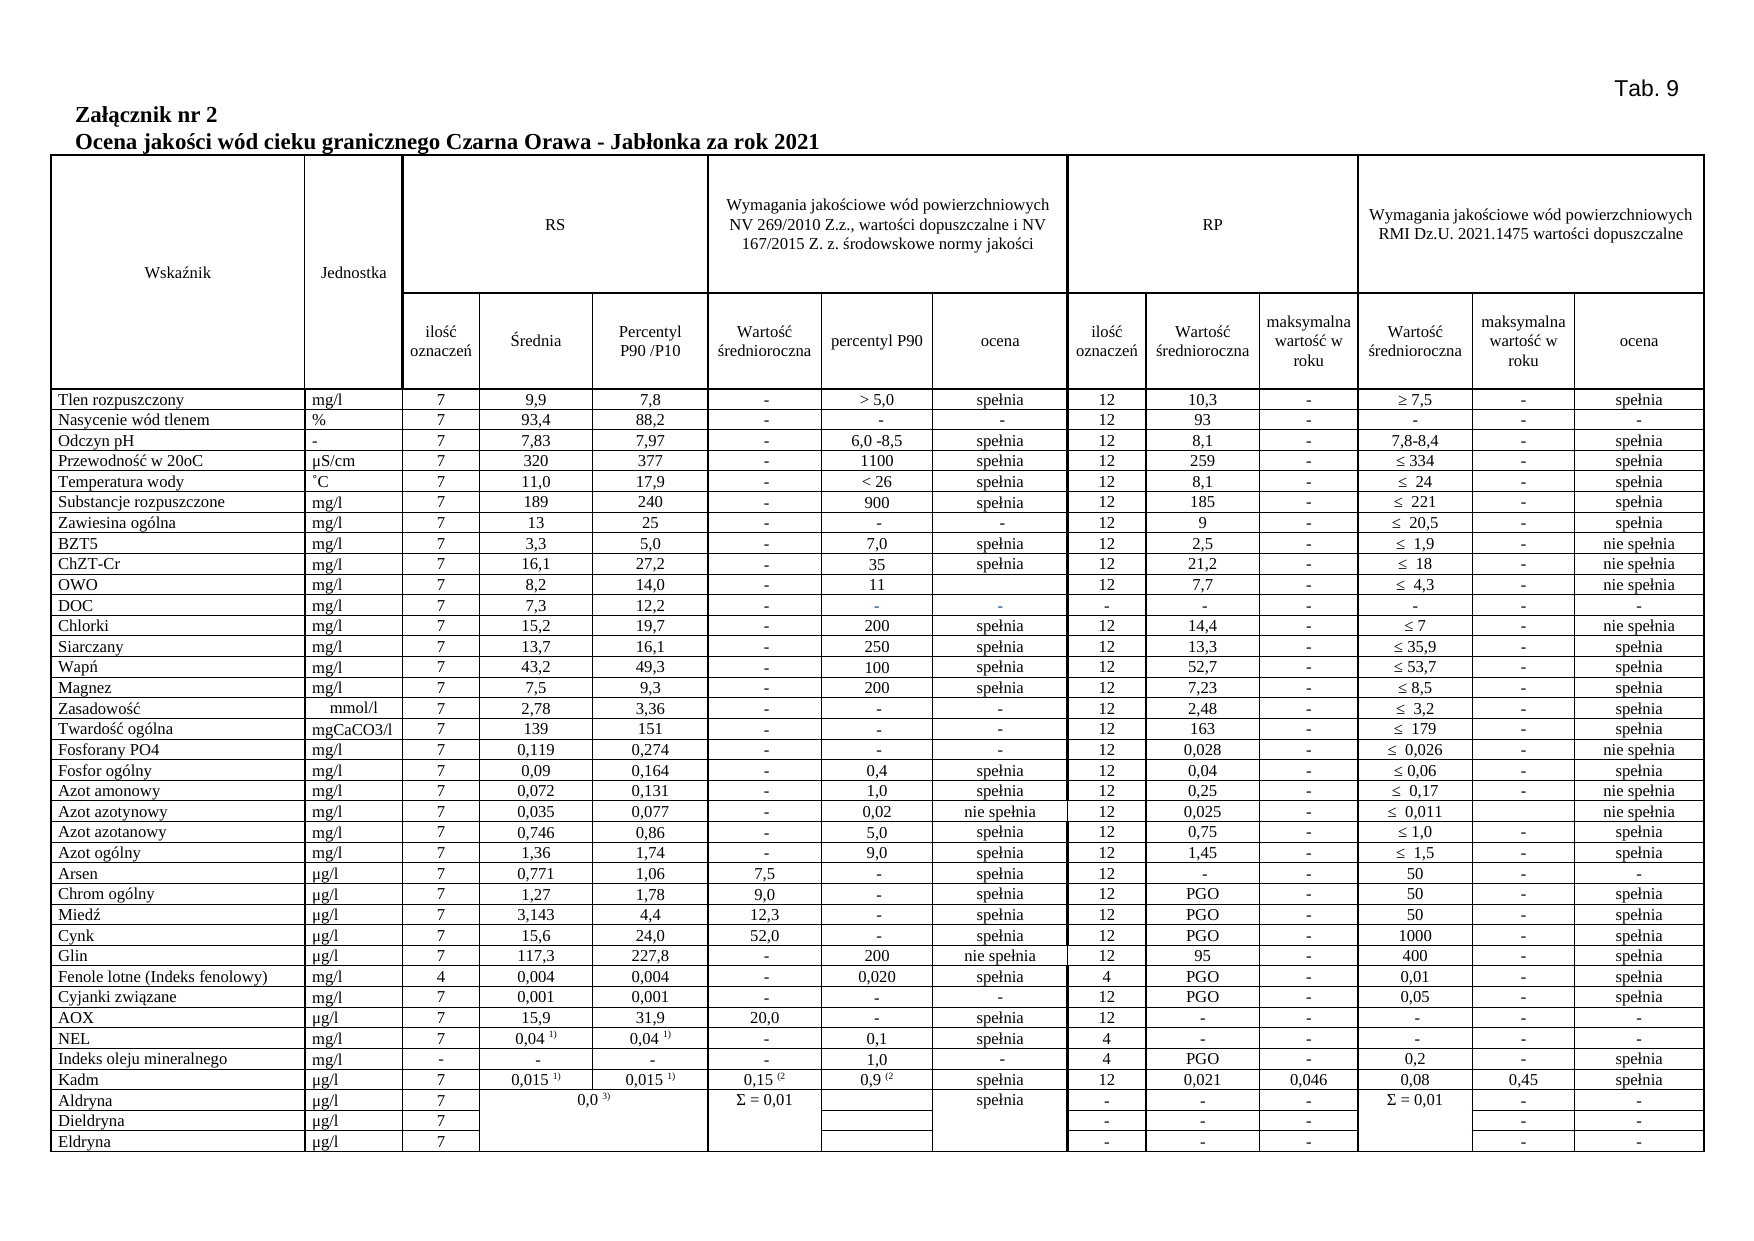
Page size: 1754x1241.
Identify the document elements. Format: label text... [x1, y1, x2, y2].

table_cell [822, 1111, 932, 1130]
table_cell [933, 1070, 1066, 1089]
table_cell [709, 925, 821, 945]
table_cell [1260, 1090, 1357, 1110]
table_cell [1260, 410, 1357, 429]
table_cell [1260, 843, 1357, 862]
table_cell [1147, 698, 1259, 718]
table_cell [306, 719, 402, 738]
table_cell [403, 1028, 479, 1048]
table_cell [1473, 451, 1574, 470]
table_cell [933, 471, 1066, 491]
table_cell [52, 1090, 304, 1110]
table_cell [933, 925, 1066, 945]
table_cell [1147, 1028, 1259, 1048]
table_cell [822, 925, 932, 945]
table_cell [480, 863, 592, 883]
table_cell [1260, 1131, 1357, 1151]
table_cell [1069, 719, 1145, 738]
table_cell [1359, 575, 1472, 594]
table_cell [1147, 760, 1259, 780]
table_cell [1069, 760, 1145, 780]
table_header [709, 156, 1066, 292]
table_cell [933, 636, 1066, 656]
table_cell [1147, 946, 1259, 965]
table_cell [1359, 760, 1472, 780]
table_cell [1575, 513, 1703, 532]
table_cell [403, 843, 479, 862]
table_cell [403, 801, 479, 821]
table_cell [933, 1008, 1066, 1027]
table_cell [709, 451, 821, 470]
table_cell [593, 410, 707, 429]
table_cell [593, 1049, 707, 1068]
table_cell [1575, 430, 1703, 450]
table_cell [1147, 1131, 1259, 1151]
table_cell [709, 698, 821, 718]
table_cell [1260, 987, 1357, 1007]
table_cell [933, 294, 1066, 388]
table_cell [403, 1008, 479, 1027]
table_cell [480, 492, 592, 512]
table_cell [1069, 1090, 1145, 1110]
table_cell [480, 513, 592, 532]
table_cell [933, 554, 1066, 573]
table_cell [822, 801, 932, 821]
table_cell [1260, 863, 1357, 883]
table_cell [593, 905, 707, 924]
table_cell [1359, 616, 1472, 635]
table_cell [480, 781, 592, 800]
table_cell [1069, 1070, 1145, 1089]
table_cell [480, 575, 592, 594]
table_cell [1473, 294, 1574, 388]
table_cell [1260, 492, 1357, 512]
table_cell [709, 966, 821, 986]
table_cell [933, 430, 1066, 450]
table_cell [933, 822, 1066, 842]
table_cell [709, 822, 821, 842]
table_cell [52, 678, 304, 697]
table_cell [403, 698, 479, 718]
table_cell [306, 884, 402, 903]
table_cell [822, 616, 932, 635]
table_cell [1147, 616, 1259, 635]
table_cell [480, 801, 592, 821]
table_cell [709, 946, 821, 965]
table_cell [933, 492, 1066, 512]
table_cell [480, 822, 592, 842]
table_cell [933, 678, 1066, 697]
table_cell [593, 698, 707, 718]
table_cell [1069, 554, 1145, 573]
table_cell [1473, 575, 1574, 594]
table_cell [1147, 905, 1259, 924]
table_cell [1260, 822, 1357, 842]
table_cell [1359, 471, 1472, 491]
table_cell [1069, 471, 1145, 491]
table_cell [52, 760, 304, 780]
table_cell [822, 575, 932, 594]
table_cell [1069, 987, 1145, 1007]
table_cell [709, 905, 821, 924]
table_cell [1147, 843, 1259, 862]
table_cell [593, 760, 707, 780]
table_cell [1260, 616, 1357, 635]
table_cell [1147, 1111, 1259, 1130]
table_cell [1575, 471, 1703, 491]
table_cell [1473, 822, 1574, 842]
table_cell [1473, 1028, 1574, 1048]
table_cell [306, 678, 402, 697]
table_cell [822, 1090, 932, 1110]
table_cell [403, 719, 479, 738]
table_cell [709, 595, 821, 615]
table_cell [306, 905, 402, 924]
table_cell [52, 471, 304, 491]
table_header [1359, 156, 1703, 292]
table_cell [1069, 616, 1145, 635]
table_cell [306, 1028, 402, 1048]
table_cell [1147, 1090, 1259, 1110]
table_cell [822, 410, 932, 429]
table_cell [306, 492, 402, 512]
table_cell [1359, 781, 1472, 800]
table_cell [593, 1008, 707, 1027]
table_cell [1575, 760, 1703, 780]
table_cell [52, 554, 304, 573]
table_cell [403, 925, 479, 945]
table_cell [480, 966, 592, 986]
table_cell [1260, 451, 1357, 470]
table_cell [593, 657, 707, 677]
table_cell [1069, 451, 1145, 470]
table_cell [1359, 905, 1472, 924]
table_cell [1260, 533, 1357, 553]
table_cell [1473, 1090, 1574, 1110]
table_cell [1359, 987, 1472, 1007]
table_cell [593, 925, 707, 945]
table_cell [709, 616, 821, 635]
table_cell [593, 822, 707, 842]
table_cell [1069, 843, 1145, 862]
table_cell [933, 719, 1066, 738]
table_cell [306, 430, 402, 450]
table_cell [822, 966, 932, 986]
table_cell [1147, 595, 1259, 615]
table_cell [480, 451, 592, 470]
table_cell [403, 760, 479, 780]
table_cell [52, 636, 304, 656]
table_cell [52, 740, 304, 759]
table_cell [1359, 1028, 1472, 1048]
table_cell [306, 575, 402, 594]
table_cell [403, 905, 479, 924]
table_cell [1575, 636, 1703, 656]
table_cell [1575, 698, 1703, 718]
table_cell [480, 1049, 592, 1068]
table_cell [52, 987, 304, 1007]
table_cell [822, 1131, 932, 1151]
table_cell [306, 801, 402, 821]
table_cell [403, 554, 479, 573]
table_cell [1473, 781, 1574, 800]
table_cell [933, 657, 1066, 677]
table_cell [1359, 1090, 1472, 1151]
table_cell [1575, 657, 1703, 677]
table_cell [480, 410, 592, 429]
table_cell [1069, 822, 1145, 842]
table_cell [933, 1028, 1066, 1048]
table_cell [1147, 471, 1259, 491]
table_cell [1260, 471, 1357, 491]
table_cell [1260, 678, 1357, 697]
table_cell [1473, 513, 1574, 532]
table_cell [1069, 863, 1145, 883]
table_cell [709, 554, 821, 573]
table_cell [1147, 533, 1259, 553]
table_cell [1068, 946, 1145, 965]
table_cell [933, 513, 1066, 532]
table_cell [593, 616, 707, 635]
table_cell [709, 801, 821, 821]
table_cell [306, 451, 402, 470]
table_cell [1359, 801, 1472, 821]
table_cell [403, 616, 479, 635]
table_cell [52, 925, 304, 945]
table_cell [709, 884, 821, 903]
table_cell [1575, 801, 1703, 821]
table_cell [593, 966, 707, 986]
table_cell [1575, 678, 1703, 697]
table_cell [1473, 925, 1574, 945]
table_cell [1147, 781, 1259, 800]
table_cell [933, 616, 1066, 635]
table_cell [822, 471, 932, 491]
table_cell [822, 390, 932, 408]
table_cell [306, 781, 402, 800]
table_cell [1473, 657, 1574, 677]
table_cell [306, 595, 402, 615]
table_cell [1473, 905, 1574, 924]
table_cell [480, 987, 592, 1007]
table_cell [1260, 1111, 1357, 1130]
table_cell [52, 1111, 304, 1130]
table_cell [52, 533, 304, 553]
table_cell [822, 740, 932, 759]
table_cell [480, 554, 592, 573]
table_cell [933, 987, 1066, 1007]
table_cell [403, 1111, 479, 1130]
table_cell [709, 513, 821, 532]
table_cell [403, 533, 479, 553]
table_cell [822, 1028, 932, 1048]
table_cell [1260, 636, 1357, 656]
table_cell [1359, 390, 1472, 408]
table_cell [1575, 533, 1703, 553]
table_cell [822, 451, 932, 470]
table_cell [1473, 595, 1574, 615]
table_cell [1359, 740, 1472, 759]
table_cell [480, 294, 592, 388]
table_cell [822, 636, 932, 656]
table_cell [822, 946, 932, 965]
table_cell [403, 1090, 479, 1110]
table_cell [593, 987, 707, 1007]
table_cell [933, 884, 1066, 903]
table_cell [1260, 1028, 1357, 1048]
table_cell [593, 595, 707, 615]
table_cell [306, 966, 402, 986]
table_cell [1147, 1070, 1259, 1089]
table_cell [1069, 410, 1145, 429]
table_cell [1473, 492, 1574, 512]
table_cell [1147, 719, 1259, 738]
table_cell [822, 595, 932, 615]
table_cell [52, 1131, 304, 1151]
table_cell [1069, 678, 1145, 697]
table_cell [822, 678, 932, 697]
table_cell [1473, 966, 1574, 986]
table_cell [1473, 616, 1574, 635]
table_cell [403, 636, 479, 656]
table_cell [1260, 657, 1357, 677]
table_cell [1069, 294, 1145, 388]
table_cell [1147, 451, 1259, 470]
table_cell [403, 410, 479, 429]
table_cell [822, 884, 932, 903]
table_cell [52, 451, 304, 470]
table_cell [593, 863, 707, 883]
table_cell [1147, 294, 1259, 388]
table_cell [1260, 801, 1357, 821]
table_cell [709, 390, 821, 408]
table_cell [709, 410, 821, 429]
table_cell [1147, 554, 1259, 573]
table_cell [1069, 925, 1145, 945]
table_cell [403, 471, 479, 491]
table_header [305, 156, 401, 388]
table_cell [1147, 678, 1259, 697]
text Ocena jakości wód cieku granicznego Czarna Orawa - Jabłonka za rok 2021 [75, 128, 1679, 154]
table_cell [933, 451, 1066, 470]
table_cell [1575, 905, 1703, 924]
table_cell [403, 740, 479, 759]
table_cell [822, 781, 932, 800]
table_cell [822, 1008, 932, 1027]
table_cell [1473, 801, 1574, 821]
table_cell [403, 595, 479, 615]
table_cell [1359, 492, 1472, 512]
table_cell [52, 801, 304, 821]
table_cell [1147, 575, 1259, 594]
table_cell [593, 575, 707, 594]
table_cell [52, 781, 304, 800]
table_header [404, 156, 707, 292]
text Tab. 9 [75, 75, 1679, 101]
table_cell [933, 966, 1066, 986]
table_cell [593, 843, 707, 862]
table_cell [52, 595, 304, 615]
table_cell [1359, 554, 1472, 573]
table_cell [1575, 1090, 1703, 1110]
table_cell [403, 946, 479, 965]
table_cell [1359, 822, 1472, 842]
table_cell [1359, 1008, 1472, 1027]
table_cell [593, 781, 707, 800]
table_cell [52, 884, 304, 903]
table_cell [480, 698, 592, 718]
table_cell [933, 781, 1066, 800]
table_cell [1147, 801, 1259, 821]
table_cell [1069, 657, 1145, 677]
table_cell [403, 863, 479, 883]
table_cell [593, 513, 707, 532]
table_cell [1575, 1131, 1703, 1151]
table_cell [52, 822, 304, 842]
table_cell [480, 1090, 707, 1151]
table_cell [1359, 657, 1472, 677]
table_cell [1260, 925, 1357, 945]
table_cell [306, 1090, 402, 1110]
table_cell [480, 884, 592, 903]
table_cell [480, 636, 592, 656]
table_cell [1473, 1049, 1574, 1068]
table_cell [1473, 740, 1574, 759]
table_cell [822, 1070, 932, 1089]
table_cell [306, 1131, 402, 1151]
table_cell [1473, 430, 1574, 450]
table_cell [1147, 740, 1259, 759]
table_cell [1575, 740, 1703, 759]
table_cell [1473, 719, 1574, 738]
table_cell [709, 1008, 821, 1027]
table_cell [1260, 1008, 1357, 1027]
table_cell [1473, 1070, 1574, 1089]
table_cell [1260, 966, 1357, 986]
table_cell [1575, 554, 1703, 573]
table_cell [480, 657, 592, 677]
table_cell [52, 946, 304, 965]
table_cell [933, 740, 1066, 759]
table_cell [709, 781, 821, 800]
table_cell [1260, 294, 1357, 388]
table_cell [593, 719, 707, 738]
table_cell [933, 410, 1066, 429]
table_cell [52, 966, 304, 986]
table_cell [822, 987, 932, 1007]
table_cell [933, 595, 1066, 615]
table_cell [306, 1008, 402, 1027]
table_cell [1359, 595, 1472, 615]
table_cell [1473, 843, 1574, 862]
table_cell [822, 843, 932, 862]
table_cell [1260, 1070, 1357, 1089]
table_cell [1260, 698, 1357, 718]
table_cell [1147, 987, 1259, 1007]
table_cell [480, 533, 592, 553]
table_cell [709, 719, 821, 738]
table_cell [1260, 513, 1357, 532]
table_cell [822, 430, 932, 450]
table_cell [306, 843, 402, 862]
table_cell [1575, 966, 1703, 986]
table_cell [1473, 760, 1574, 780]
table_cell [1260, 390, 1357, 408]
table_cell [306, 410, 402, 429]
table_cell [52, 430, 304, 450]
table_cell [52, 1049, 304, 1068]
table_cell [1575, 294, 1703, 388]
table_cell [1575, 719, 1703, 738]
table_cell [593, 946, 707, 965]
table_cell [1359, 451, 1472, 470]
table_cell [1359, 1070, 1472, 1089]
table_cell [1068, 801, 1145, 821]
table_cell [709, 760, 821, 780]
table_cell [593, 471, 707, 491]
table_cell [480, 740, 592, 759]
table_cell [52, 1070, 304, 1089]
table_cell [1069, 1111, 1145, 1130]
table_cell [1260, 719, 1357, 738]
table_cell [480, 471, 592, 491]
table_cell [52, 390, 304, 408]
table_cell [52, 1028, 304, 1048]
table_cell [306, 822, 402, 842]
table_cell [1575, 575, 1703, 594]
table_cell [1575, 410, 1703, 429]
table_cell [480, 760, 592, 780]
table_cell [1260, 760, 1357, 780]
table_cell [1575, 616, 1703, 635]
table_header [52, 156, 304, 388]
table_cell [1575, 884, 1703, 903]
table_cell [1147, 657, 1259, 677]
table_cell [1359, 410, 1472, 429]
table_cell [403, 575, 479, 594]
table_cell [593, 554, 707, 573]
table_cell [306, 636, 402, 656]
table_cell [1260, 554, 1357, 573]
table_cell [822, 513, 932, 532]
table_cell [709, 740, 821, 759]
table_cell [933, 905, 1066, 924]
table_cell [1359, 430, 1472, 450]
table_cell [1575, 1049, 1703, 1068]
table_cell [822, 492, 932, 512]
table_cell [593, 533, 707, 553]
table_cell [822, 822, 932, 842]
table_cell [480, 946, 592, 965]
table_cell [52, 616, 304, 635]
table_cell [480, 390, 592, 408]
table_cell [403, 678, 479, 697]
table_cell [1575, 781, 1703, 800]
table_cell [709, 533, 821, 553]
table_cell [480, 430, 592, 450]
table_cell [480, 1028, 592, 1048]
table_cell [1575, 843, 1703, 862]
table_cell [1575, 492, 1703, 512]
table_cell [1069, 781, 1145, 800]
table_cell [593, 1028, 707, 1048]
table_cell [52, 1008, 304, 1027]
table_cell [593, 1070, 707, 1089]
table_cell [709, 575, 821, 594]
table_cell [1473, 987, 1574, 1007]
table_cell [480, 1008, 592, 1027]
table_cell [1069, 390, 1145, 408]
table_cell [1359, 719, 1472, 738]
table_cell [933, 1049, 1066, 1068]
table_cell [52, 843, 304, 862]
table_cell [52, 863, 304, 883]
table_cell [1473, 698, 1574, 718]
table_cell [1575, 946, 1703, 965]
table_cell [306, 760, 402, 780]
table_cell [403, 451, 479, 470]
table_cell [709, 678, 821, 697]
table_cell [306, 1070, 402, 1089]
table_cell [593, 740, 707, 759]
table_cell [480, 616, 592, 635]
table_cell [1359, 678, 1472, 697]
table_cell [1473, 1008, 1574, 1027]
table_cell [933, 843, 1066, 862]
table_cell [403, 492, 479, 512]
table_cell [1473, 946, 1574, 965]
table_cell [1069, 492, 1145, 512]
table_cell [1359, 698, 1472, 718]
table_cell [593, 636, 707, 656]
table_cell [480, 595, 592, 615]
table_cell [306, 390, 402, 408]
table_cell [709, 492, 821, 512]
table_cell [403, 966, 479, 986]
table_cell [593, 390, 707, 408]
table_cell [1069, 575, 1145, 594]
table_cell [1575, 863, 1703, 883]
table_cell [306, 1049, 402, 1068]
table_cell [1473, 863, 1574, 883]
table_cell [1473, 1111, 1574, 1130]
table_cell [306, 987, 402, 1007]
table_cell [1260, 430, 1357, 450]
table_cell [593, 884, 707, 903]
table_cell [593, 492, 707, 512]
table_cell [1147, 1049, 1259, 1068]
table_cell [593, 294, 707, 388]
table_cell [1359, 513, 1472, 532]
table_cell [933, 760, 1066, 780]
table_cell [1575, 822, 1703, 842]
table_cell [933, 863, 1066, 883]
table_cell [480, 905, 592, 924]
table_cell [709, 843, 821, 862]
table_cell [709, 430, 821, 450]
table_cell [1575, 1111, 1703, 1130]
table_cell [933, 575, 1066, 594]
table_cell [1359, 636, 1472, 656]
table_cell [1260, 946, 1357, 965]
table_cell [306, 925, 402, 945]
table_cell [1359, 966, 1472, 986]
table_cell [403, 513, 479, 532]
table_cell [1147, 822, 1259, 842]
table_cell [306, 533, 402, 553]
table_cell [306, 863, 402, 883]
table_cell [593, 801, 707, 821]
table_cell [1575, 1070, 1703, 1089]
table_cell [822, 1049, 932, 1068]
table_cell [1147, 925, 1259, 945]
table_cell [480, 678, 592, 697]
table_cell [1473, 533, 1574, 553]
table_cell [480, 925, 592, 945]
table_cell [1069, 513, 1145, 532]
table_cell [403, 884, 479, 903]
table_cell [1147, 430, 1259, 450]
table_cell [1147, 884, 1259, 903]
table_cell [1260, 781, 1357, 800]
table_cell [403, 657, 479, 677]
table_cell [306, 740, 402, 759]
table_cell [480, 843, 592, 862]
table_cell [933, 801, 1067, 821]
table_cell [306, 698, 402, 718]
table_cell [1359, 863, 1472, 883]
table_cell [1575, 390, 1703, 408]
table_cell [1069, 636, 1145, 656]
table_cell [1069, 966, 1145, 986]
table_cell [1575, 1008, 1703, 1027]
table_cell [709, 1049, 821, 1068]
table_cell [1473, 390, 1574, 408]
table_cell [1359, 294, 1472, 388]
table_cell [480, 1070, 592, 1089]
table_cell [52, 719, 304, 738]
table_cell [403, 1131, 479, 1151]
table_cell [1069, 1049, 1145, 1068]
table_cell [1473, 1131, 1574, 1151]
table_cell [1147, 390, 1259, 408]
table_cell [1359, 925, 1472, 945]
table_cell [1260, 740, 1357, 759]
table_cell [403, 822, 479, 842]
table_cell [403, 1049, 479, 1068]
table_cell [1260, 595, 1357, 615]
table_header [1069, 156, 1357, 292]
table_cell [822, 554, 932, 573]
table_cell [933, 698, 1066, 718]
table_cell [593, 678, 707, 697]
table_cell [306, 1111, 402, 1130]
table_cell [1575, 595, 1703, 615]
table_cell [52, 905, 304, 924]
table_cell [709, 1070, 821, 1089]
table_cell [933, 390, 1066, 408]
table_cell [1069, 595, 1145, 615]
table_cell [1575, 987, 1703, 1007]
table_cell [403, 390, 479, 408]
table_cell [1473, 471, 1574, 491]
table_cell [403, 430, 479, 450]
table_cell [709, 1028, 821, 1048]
text Załącznik nr 2 [75, 101, 1679, 128]
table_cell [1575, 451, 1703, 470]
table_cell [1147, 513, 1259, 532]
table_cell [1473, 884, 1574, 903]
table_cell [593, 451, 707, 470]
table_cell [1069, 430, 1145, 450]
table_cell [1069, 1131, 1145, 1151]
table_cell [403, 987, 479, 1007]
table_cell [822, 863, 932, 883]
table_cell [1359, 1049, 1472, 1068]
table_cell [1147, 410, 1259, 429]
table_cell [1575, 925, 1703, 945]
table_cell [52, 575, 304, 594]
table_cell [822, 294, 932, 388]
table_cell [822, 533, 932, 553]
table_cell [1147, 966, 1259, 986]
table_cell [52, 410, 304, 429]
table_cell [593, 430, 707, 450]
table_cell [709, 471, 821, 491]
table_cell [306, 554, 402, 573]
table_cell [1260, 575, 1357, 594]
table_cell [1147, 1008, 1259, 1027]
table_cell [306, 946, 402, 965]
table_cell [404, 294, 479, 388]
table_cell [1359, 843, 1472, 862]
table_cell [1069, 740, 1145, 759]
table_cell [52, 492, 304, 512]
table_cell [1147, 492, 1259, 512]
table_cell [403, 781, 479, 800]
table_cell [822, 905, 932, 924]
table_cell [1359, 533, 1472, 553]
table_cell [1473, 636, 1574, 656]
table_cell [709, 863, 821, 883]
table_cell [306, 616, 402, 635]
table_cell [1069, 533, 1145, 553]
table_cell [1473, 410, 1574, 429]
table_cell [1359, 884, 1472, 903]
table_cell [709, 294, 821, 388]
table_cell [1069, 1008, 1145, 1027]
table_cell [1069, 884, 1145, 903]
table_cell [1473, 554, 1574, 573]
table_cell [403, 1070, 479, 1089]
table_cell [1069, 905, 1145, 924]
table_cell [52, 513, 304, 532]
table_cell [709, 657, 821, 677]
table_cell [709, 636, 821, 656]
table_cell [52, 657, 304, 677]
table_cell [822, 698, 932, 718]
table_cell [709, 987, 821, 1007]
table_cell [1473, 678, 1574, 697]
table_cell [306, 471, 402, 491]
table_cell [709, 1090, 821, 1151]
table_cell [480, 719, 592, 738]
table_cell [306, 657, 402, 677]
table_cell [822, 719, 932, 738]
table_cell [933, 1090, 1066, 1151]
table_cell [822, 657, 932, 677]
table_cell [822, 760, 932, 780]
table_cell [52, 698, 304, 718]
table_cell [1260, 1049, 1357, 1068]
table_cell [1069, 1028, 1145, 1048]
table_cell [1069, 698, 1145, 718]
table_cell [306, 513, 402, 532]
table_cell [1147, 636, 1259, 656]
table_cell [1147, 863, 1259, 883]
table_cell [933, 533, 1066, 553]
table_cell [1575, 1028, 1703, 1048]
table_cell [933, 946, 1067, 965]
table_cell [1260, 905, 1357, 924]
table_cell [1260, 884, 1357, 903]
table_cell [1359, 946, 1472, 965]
